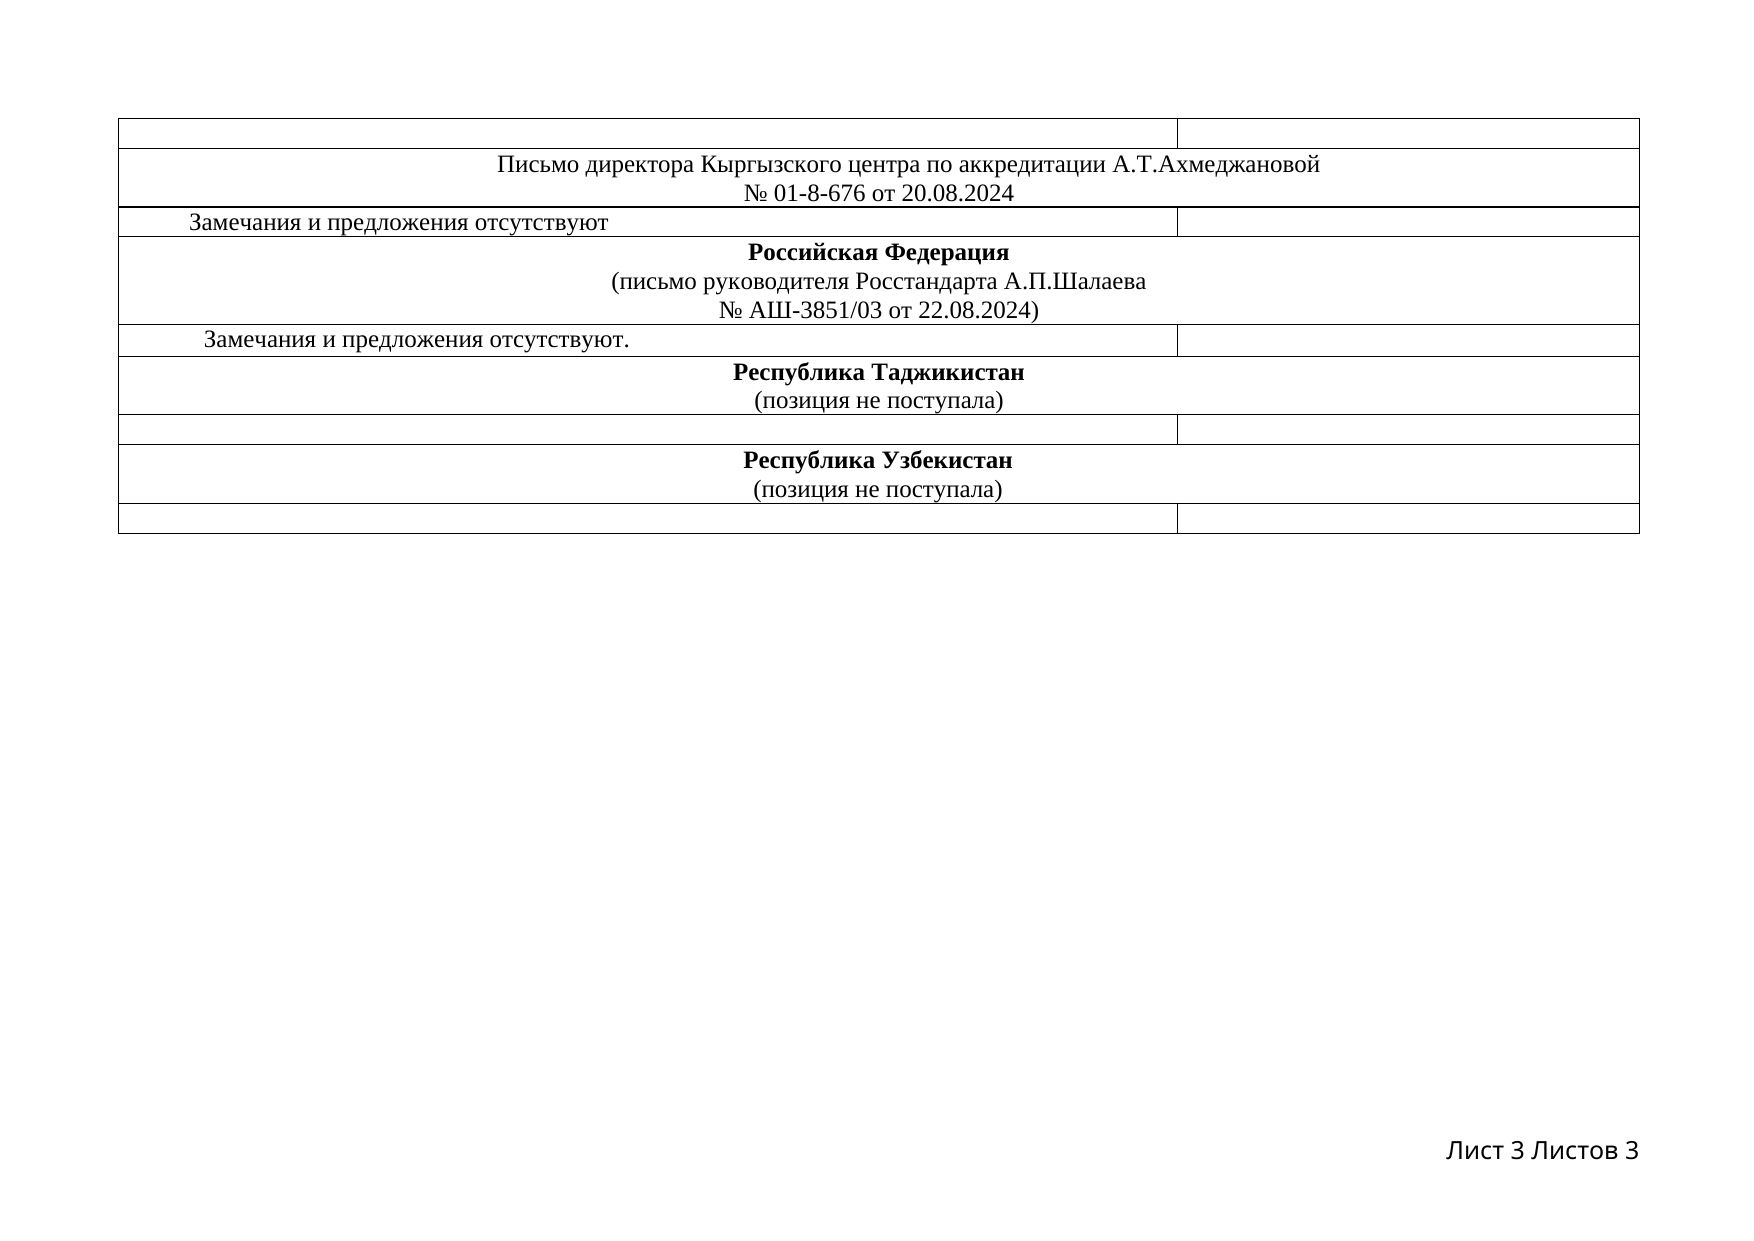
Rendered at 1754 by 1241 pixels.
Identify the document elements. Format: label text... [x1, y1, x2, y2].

table_cell [1178, 119, 1639, 148]
table_cell Российская Федерация (письмо руководителя Росстандарта А.П.Шалаева № АШ-3851/03 от 22.08.2024) [119, 237, 1639, 323]
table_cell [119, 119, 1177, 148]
table_cell [1178, 325, 1639, 356]
table_cell Замечания и предложения отсутствуют [119, 208, 1177, 236]
table_cell [119, 504, 1177, 532]
table_cell Республика Таджикистан (позиция не поступала) [119, 357, 1639, 414]
table_cell [1178, 504, 1639, 532]
table_cell [1178, 208, 1639, 236]
table_cell [119, 415, 1177, 444]
table_cell [1178, 415, 1639, 444]
table_cell Замечания и предложения отсутствуют. [119, 325, 1177, 356]
table_cell Письмо директора Кыргызского центра по аккредитации А.Т.Ахмеджановой № 01-8-676 от 20.08.2024 [119, 149, 1639, 206]
table_cell Республика Узбекистан (позиция не поступала) [119, 445, 1639, 503]
